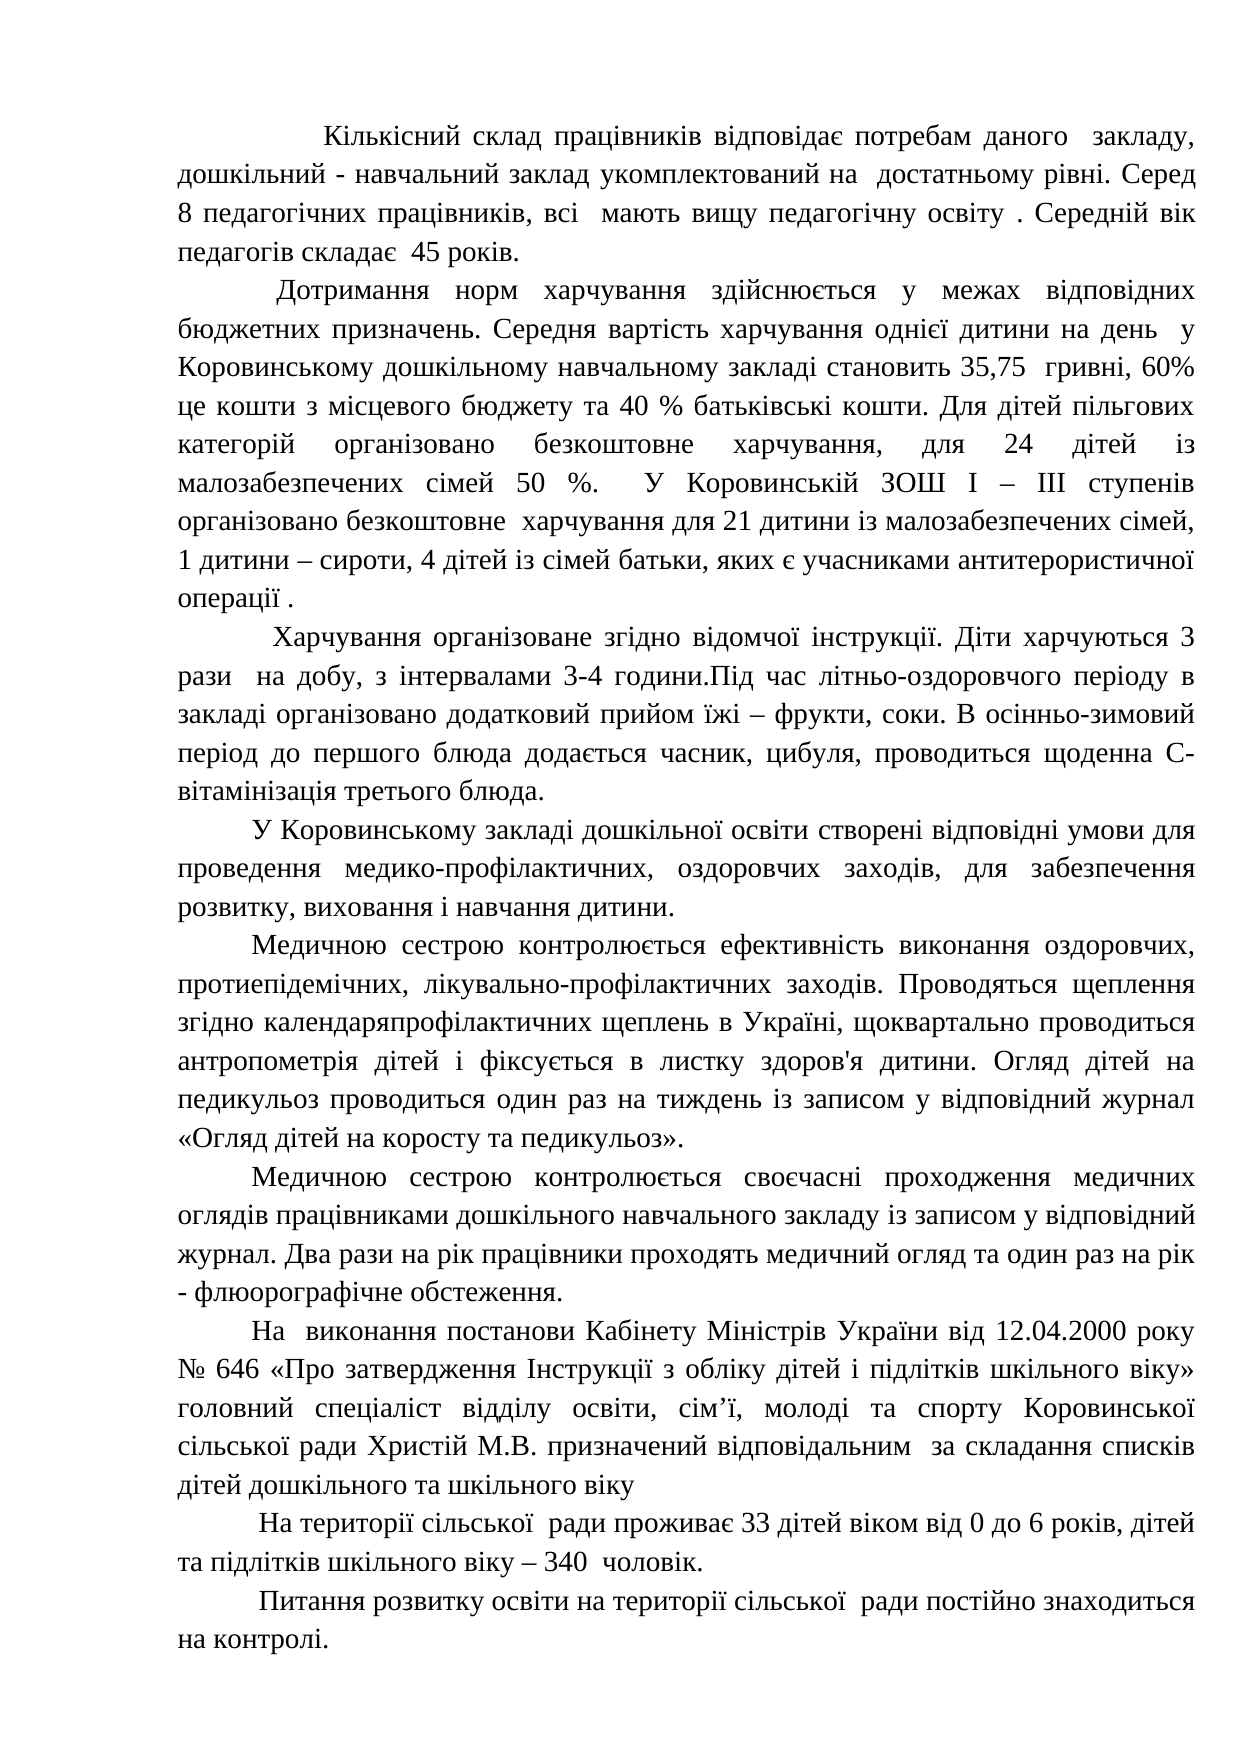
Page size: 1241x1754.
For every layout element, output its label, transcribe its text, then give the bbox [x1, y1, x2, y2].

text Харчування організоване згідно відомчої інструкції. Діти харчуються 3 рази на добу, з інтервалами 3-4 години.Під час літньо-оздоровчого періоду в закладі організовано додатковий прийом їжі – фрукти, соки. В осінньо-зимовий період до першого блюда додається часник, цибуля, проводиться щоденна С-вітамінізація третього блюда. [177, 619, 1196, 807]
text Кількісний склад працівників відповідає потребам даного закладу, дошкільний - навчальний заклад укомплектований на достатньому рівні. Серед 8 педагогічних працівників, всі мають вищу педагогічну освіту . Середній вік педагогів складає 45 років. [177, 118, 1196, 267]
text Медичною сестрою контролюється ефективність виконання оздоровчих, протиепідемічних, лікувально-профілактичних заходів. Проводяться щеплення згідно календаряпрофілактичних щеплень в Україні, щоквартально проводиться антропометрія дітей і фіксується в листку здоров'я дитини. Огляд дітей на педикульоз проводиться один раз на тиждень із записом у відповідний журнал «Огляд дітей на коросту та педикульоз». [177, 927, 1196, 1154]
text Питання розвитку освіти на території сільської ради постійно знаходиться на контролі. [177, 1583, 1196, 1655]
text У Коровинському закладі дошкільної освіти створені відповідні умови для проведення медико-профілактичних, оздоровчих заходів, для забезпечення розвитку, виховання і навчання дитини. [177, 812, 1196, 922]
text Медичною сестрою контролюється своєчасні проходження медичних оглядів працівниками дошкільного навчального закладу із записом у відповідний журнал. Два рази на рік працівники проходять медичний огляд та один раз на рік - флюорографічне обстеження. [177, 1159, 1196, 1308]
text На виконання постанови Кабінету Міністрів України від 12.04.2000 року № 646 «Про затвердження Інструкції з обліку дітей і підлітків шкільного віку» головний спеціаліст відділу освіти, сім’ї, молоді та спорту Коровинської сільської ради Христій М.В. призначений відповідальним за складання списків дітей дошкільного та шкільного віку [177, 1313, 1196, 1501]
text Дотримання норм харчування здійснюється у межах відповідних бюджетних призначень. Середня вартість харчування однієї дитини на день у Коровинському дошкільному навчальному закладі становить 35,75 гривні, 60% це кошти з місцевого бюджету та 40 % батьківські кошти. Для дітей пільгових категорій організовано безкоштовне харчування, для 24 дітей із малозабезпечених сімей 50 %. У Коровинській ЗОШ І – ІІІ ступенів організовано безкоштовне харчування для 21 дитини із малозабезпечених сімей, 1 дитини – сироти, 4 дітей із сімей батьки, яких є учасниками антитерористичної операції . [177, 272, 1196, 614]
text На території сільської ради проживає 33 дітей віком від 0 до 6 років, дітей та підлітків шкільного віку – 340 чоловік. [177, 1506, 1196, 1578]
